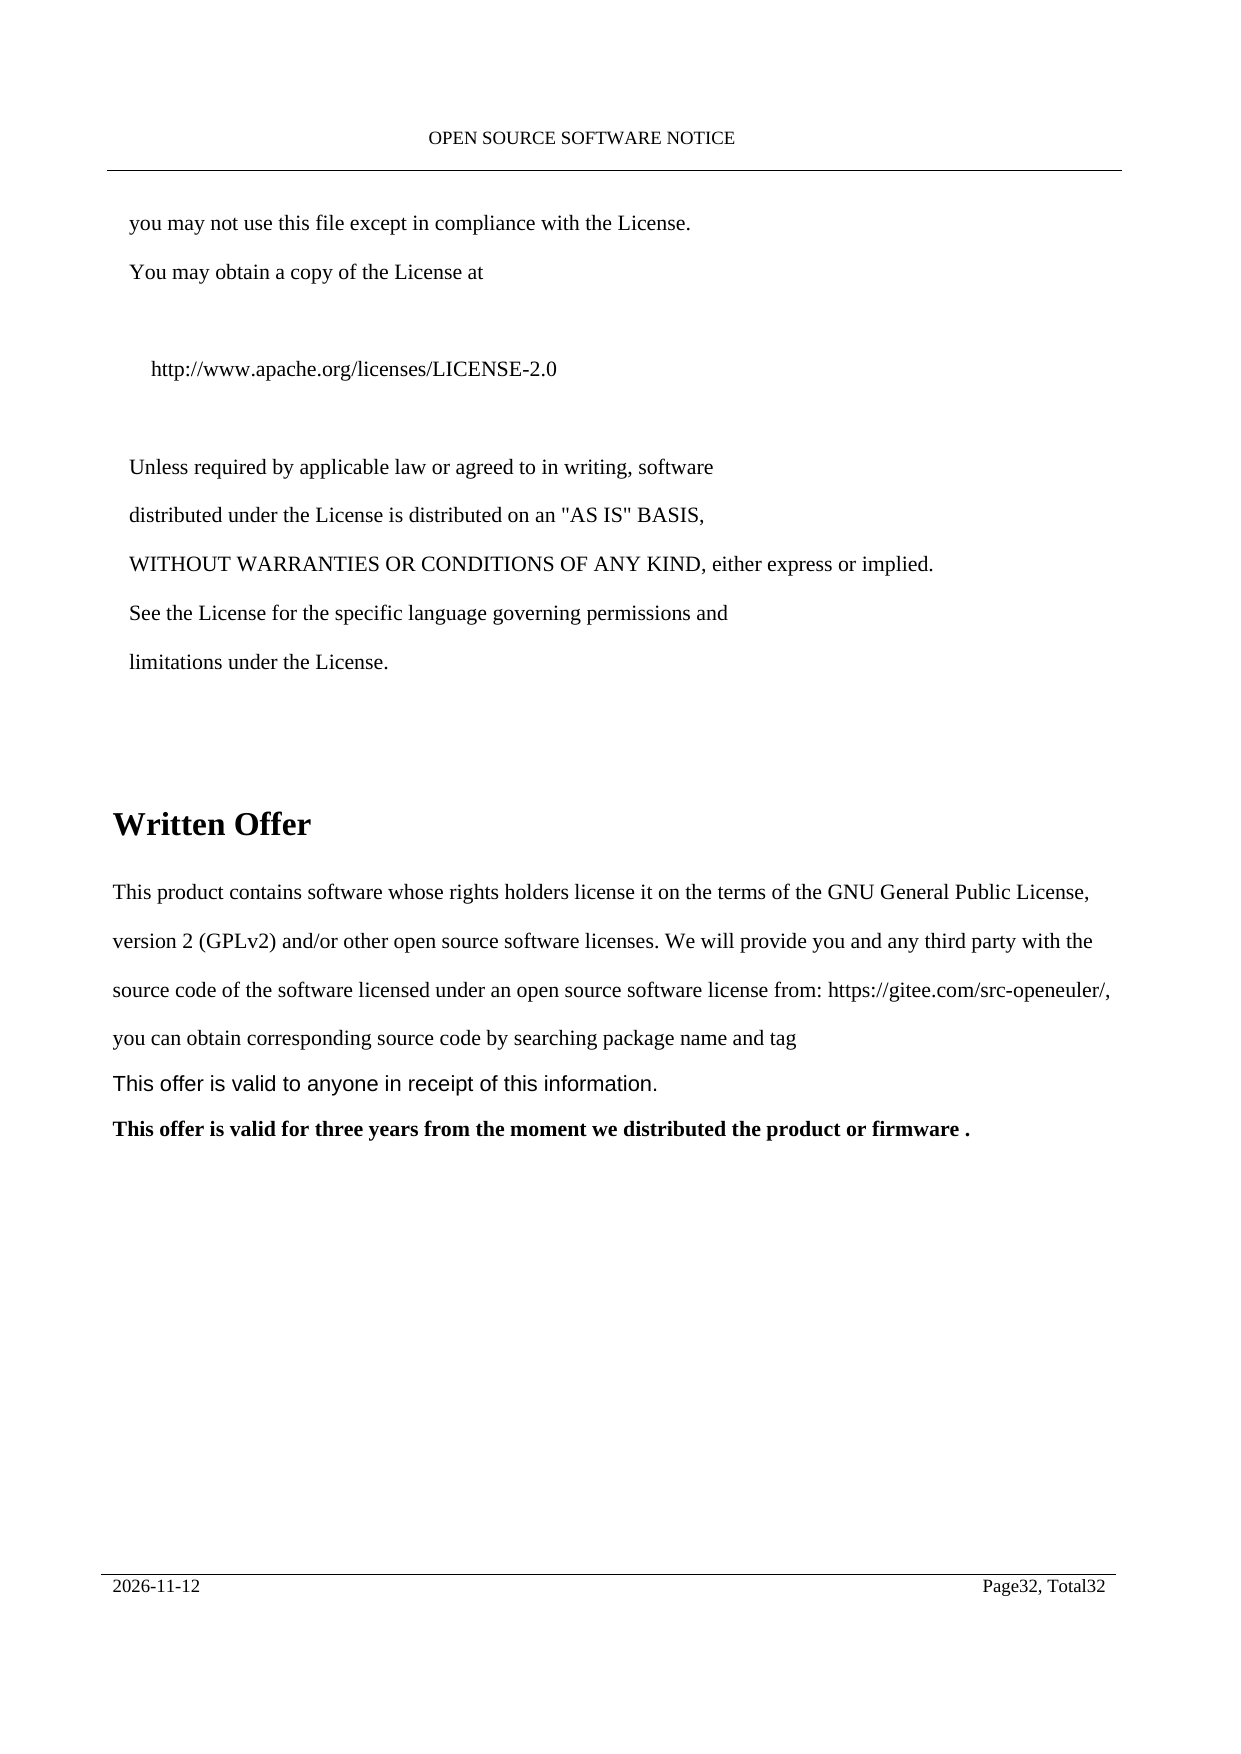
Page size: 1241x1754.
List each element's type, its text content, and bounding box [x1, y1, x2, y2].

text This offer is valid to anyone in receipt of this information. [112, 1067, 1128, 1099]
text Written Offer [112, 791, 1128, 856]
text This offer is valid for three years from the moment we distributed the product or firmware . [112, 1112, 1128, 1144]
text This product contains software whose rights holders license it on the terms of the GNU General Public License, version 2 (GPLv2) and/or other open source software licenses. We will provide you and any third party with the source code of the software licensed under an open source software license from: https://gitee.com/src-openeuler/, you can obtain corresponding source code by searching package name and tag [112, 876, 1128, 1054]
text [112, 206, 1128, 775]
